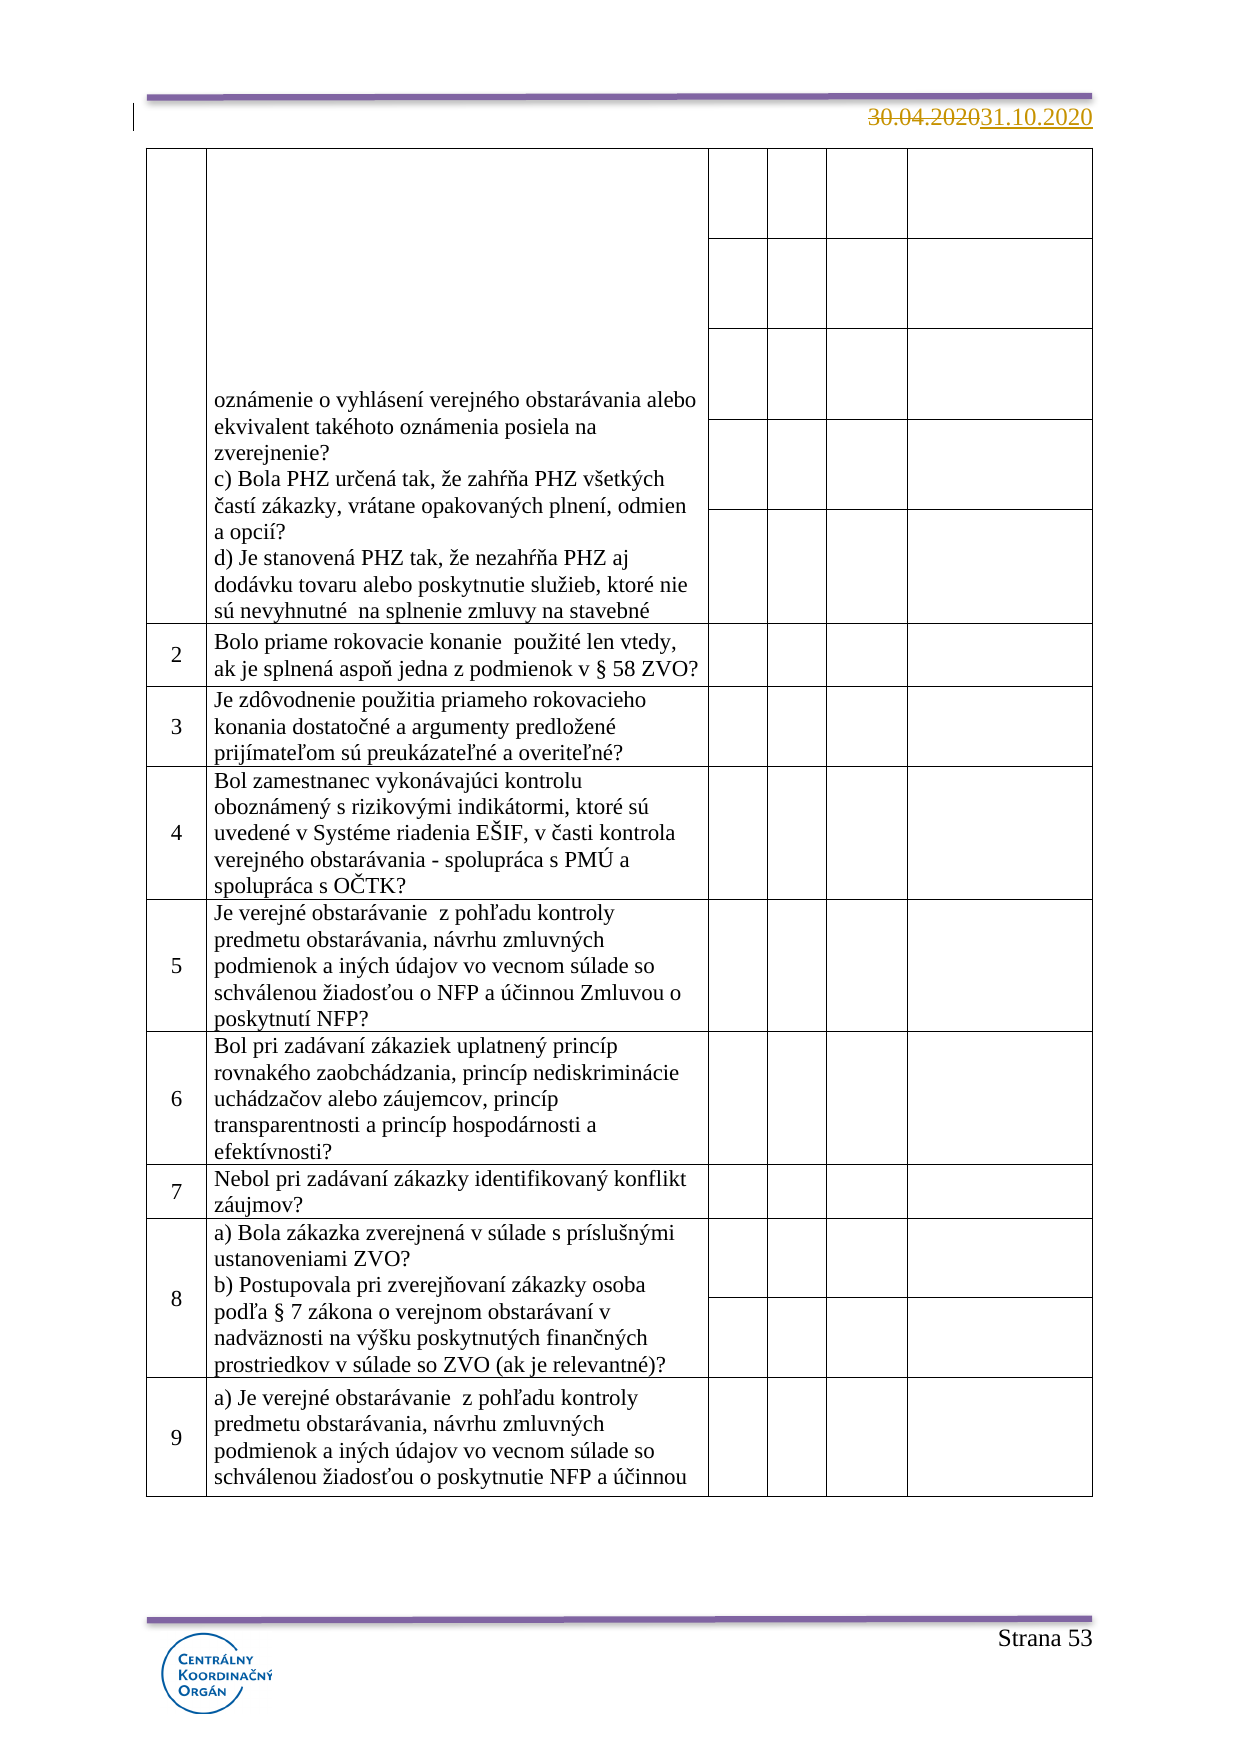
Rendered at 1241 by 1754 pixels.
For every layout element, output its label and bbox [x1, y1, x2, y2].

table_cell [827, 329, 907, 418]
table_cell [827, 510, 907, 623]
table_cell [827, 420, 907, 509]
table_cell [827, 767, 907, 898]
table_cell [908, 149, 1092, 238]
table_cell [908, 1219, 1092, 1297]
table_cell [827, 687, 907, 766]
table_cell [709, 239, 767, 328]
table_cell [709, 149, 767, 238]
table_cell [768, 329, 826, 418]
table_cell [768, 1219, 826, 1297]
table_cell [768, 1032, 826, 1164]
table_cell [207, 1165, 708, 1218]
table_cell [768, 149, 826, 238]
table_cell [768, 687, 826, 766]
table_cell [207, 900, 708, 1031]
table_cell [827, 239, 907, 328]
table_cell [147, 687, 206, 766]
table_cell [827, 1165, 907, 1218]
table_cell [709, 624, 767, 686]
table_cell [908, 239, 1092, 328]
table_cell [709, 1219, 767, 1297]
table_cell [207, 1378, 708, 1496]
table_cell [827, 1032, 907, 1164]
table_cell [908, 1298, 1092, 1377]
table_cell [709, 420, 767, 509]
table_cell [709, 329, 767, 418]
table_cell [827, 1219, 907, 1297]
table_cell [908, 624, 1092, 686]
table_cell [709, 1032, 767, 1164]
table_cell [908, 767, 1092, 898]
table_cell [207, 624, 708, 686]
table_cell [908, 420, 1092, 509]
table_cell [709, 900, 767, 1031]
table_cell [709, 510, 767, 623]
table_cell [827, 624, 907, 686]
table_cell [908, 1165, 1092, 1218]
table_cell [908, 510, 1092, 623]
picture [159, 1631, 272, 1713]
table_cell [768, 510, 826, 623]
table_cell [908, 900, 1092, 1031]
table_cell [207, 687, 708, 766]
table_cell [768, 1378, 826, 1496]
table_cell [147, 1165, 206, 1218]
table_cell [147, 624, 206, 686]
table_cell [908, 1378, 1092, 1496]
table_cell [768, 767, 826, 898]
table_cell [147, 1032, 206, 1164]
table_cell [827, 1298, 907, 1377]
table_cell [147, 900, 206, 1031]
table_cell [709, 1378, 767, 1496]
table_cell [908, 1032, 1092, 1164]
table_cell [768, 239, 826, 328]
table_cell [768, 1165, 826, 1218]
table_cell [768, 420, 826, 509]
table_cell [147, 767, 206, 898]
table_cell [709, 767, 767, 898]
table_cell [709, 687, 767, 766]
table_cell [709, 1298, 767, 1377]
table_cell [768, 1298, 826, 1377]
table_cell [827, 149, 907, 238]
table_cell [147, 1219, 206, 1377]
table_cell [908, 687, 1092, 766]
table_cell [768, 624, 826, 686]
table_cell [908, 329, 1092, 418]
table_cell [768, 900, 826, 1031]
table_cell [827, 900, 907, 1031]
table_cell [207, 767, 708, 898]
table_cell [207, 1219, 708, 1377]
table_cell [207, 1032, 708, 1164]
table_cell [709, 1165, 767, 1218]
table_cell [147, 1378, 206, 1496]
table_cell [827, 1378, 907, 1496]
